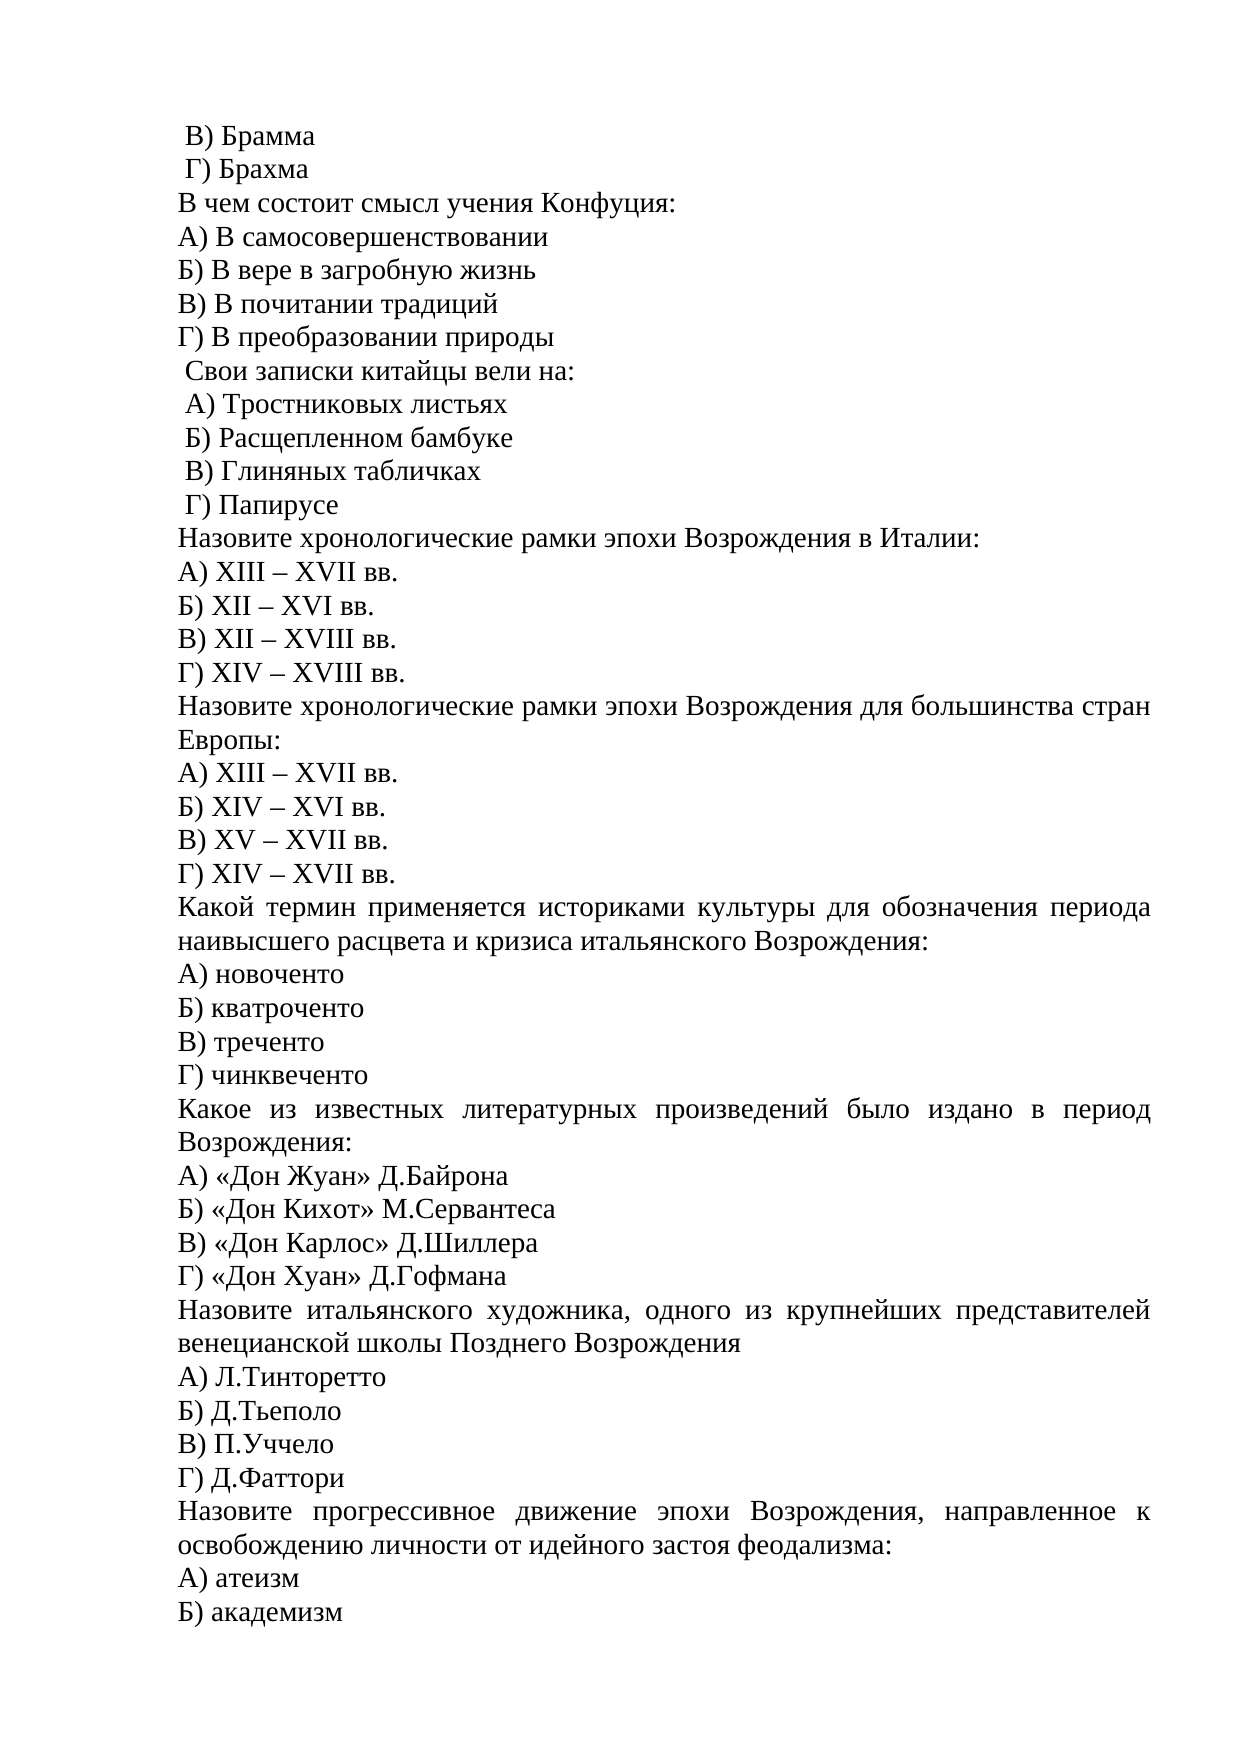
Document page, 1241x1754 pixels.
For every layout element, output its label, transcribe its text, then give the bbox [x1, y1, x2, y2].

text Б) Расщепленном бамбуке [177, 420, 1152, 453]
text В чем состоит смысл учения Конфуция: [177, 185, 1152, 219]
text А) новоченто [177, 957, 1152, 990]
text Б) кватроченто [177, 990, 1152, 1024]
text Б) «Дон Кихот» М.Сервантеса [177, 1191, 1152, 1225]
text А) Тростниковых листьях [177, 386, 1152, 420]
text Назовите хронологические рамки эпохи Возрождения для большинства стран Европы: [177, 688, 1152, 755]
text В) XII – XVIII вв. [177, 621, 1152, 655]
text А) В самосовершенствовании [177, 219, 1152, 252]
text А) «Дон Жуан» Д.Байрона [177, 1158, 1152, 1191]
text Г) XIV – XVIII вв. [177, 655, 1152, 688]
text Б) Д.Тьеполо [177, 1393, 1152, 1426]
text А) Л.Тинторетто [177, 1359, 1152, 1393]
text В) Брамма [177, 118, 1152, 152]
text Г) чинквеченто [177, 1057, 1152, 1091]
text Г) «Дон Хуан» Д.Гофмана [177, 1258, 1152, 1292]
text Б) В вере в загробную жизнь [177, 252, 1152, 286]
text В) треченто [177, 1024, 1152, 1057]
text Какое из известных литературных произведений было издано в период Возрождения: [177, 1091, 1152, 1158]
text В) Глиняных табличках [177, 453, 1152, 487]
text Г) XIV – XVII вв. [177, 856, 1152, 889]
text Г) Папирусе [177, 487, 1152, 521]
text Б) академизм [177, 1594, 1152, 1627]
text Б) XIV – XVI вв. [177, 789, 1152, 822]
text Б) XII – XVI вв. [177, 588, 1152, 621]
text Назовите итальянского художника, одного из крупнейших представителей венецианской школы Позднего Возрождения [177, 1292, 1152, 1359]
text В) П.Уччело [177, 1426, 1152, 1460]
text В) В почитании традиций [177, 286, 1152, 319]
text Какой термин применяется историками культуры для обозначения периода наивысшего расцвета и кризиса итальянского Возрождения: [177, 889, 1152, 957]
text А) XIII – XVII вв. [177, 554, 1152, 588]
text Г) В преобразовании природы [177, 319, 1152, 353]
text Г) Брахма [177, 152, 1152, 185]
text В) XV – XVII вв. [177, 822, 1152, 856]
text А) атеизм [177, 1560, 1152, 1594]
text Г) Д.Фаттори [177, 1460, 1152, 1493]
text А) XIII – XVII вв. [177, 755, 1152, 789]
text Назовите хронологические рамки эпохи Возрождения в Италии: [177, 521, 1152, 554]
text Свои записки китайцы вели на: [177, 353, 1152, 386]
text В) «Дон Карлос» Д.Шиллера [177, 1225, 1152, 1258]
text Назовите прогрессивное движение эпохи Возрождения, направленное к освобождению личности от идейного застоя феодализма: [177, 1493, 1152, 1560]
